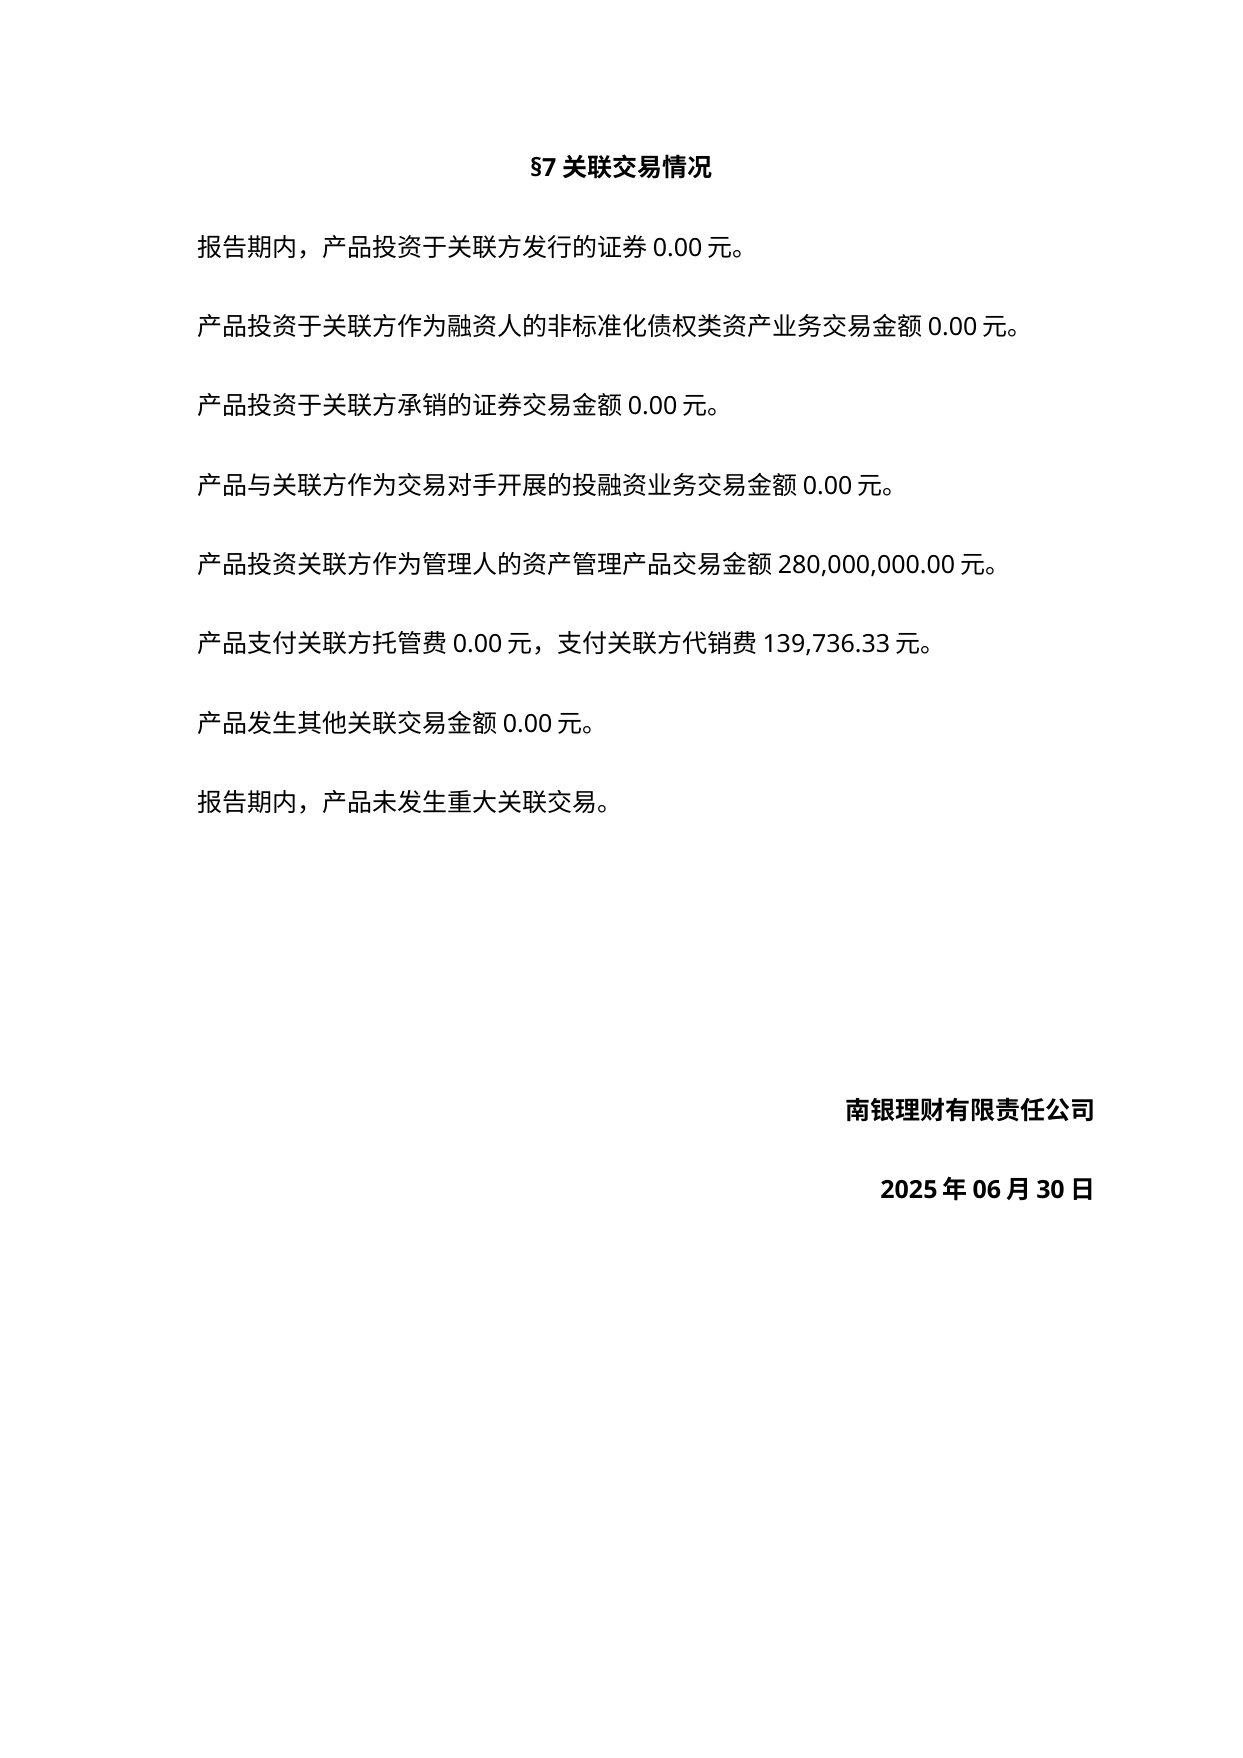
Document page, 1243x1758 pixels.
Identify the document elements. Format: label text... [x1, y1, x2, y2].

text 产品投资关联方作为管理人的资产管理产品交易金额280,000,000.00元。 [148, 544, 1094, 581]
text §7 关联交易情况 [148, 148, 1094, 184]
text 产品投资于关联方作为融资人的非标准化债权类资产业务交易金额0.00元。 [148, 306, 1094, 343]
text 产品发生其他关联交易金额0.00元。 [148, 703, 1094, 739]
text 2025年06月30日 [148, 1169, 1094, 1206]
text 南银理财有限责任公司 [148, 1090, 1094, 1126]
text 报告期内，产品投资于关联方发行的证券0.00元。 [148, 227, 1094, 263]
text 产品投资于关联方承销的证券交易金额0.00元。 [148, 386, 1094, 422]
text 报告期内，产品未发生重大关联交易。 [148, 783, 1094, 819]
text 产品支付关联方托管费0.00元，支付关联方代销费139,736.33元。 [148, 624, 1094, 660]
text 产品与关联方作为交易对手开展的投融资业务交易金额0.00元。 [148, 465, 1094, 501]
